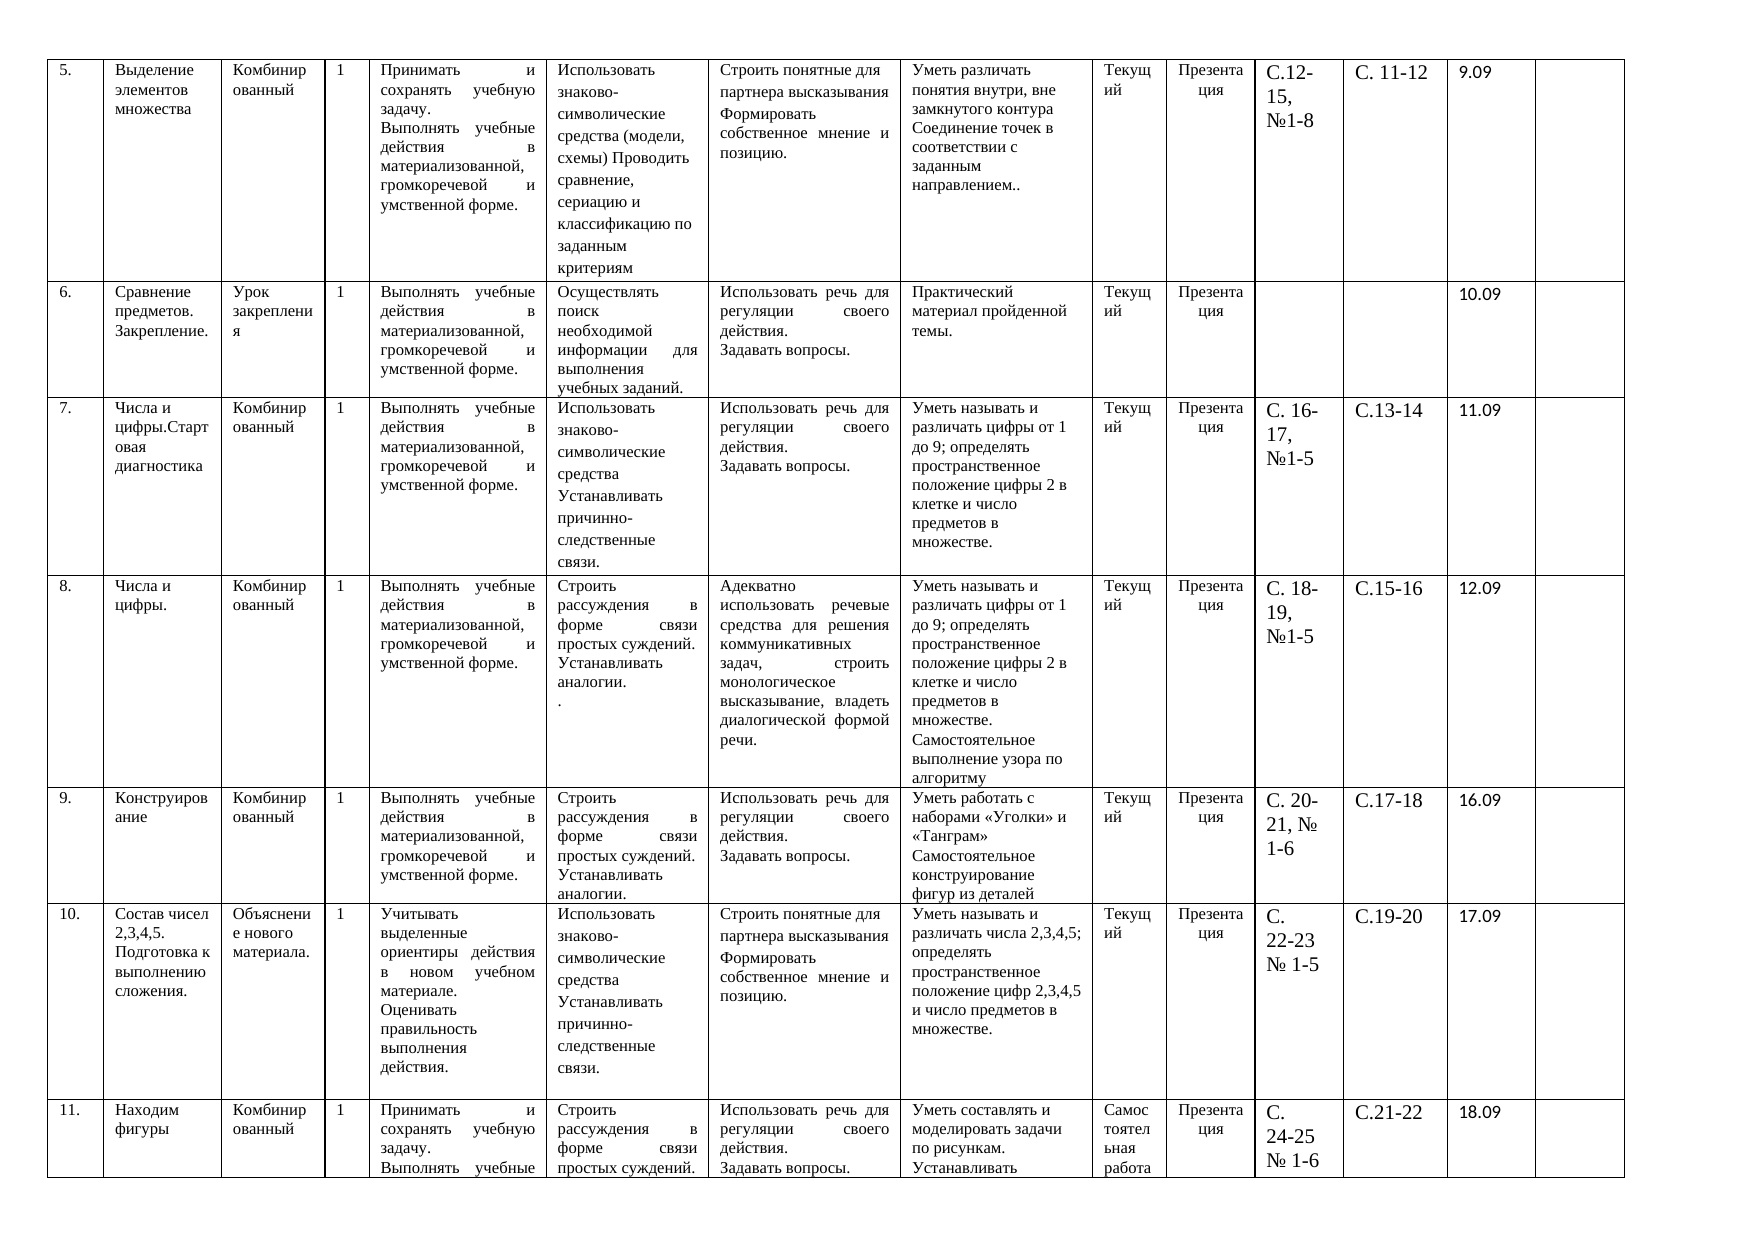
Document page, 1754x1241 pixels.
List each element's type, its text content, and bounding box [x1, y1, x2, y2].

table_cell Конструирование [104, 788, 221, 903]
table_cell [1536, 904, 1624, 1099]
table_cell Уметь работать с наборами «Уголки» и «Танграм» Самостоятельное конструирование фигур из деталей [901, 788, 1092, 903]
table_cell 1 [326, 788, 369, 903]
table_cell С. 16-17, №1-5 [1256, 398, 1343, 575]
table_cell Практический материал пройденной темы. [901, 282, 1092, 397]
table_cell Презентация [1167, 60, 1254, 281]
table_cell С. 20-21, № 1-6 [1256, 788, 1343, 903]
table_cell С.15-16 [1344, 576, 1447, 787]
table_cell Сравнение предметов. Закрепление. [104, 282, 221, 397]
table_cell 12.09 [1448, 576, 1535, 787]
table_cell Строить понятные для партнера высказывания Формировать собственное мнение и позицию. [709, 60, 900, 281]
table_cell [48, 398, 103, 575]
table_cell Использовать речь для регуляции своего действия. Задавать вопросы. [709, 788, 900, 903]
table_cell С. 11-12 [1344, 60, 1447, 281]
table_cell 10.09 [1448, 282, 1535, 397]
table_cell Выделение элементов множества [104, 60, 221, 281]
table_cell Числа и цифры. [104, 576, 221, 787]
table_cell 1 [326, 576, 369, 787]
table_cell Урок закрепления [222, 282, 324, 397]
table_cell 1 [326, 60, 369, 281]
table_cell 1 [326, 398, 369, 575]
table_cell [1536, 282, 1624, 397]
table_cell Комбинированный [222, 576, 324, 787]
table_cell 16.09 [1448, 788, 1535, 903]
table_cell 18.09 [1448, 1100, 1535, 1177]
table_cell Комбинированный [222, 1100, 324, 1177]
table_cell Текущий [1093, 60, 1166, 281]
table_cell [370, 1100, 546, 1177]
table_cell Текущий [1093, 398, 1166, 575]
table_cell Текущий [1093, 788, 1166, 903]
table_cell Презентация [1167, 398, 1254, 575]
table_cell [48, 282, 103, 397]
table_cell Объяснение нового материала. [222, 904, 324, 1099]
table_cell Использовать знаково-символические средства Устанавливать причинно-следственные связи. [547, 398, 708, 575]
table_cell С.13-14 [1344, 398, 1447, 575]
table_cell Состав чисел 2,3,4,5. Подготовка к выполнению сложения. [104, 904, 221, 1099]
table_cell Комбинированный [222, 788, 324, 903]
table_cell Числа и цифры.Стартовая диагностика [104, 398, 221, 575]
table_cell 1 [326, 904, 369, 1099]
table_cell Уметь называть и различать цифры от 1 до 9; определять пространственное положение цифры 2 в клетке и число предметов в множестве. [901, 398, 1092, 575]
table_cell 11.09 [1448, 398, 1535, 575]
table_cell С.21-22 [1344, 1100, 1447, 1177]
table_cell [1344, 282, 1447, 397]
table_cell С.19-20 [1344, 904, 1447, 1099]
table_cell [1536, 60, 1624, 281]
table_cell Текущий [1093, 576, 1166, 787]
table_cell [1256, 282, 1343, 397]
table_cell [1536, 788, 1624, 903]
table_cell Комбинированный [222, 60, 324, 281]
table_cell Строить рассуждения в форме связи простых суждений. Устанавливать аналогии. [547, 788, 708, 903]
table_cell Комбинированный [222, 398, 324, 575]
table_cell Строить понятные для партнера высказывания Формировать собственное мнение и позицию. [709, 904, 900, 1099]
table_cell Уметь называть и различать числа 2,3,4,5; определять пространственное положение цифр 2,3,4,5 и число предметов в множестве. [901, 904, 1092, 1099]
table_cell Строить рассуждения в форме связи простых суждений. Устанавливать аналогии. . [547, 576, 708, 787]
table_cell Текущий [1093, 904, 1166, 1099]
table_cell С.17-18 [1344, 788, 1447, 903]
table_cell Выполнять учебные действия в материализованной, громкоречевой и умственной форме. [370, 576, 546, 787]
table_cell Использовать знаково-символические средства Устанавливать причинно-следственные связи. [547, 904, 708, 1099]
table_cell С.12-15, №1-8 [1256, 60, 1343, 281]
table_cell [48, 576, 103, 787]
table_cell 1 [326, 282, 369, 397]
table_cell 17.09 [1448, 904, 1535, 1099]
table_cell С. 24-25 № 1-6 [1256, 1100, 1343, 1177]
table_cell Презентация [1167, 904, 1254, 1099]
table_cell [1536, 1100, 1624, 1177]
table_cell Презентация [1167, 788, 1254, 903]
table_cell 1 [326, 1100, 369, 1177]
table_cell Осуществлять поиск необходимой информации для выполнения учебных заданий. [547, 282, 708, 397]
table_cell Адекватно использовать речевые средства для решения коммуникативных задач, строить монологическое высказывание, владеть диалогической формой речи. [709, 576, 900, 787]
table_cell Использовать речь для регуляции своего действия. Задавать вопросы. [709, 398, 900, 575]
table_cell Презентация [1167, 282, 1254, 397]
table_cell Уметь различать понятия внутри, вне замкнутого контура Соединение точек в соответствии с заданным направлением.. [901, 60, 1092, 281]
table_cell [709, 1100, 900, 1177]
table_cell [1536, 398, 1624, 575]
table_cell Учитывать выделенные ориентиры действия в новом учебном материале. Оценивать правильность выполнения действия. [370, 904, 546, 1099]
table_cell С. 22-23 № 1-5 [1256, 904, 1343, 1099]
table_cell Презентация [1167, 576, 1254, 787]
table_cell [901, 1100, 1092, 1177]
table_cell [1093, 1100, 1166, 1177]
table_cell [48, 904, 103, 1099]
table_cell Презентация [1167, 1100, 1254, 1177]
table_cell [1536, 576, 1624, 787]
table_cell Находим фигуры [104, 1100, 221, 1177]
table_cell Использовать речь для регуляции своего действия. Задавать вопросы. [709, 282, 900, 397]
table_cell 9.09 [1448, 60, 1535, 281]
table_cell С. 18-19, №1-5 [1256, 576, 1343, 787]
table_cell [547, 1100, 708, 1177]
table_cell Текущий [1093, 282, 1166, 397]
table_cell Выполнять учебные действия в материализованной, громкоречевой и умственной форме. [370, 788, 546, 903]
table_cell Принимать и сохранять учебную задачу. Выполнять учебные действия в материализованной, громкоречевой и умственной форме. [370, 60, 546, 281]
table_cell Выполнять учебные действия в материализованной, громкоречевой и умственной форме. [370, 398, 546, 575]
table_cell Выполнять учебные действия в материализованной, громкоречевой и умственной форме. [370, 282, 546, 397]
table_cell [48, 788, 103, 903]
table_cell [48, 1100, 103, 1177]
table_cell Уметь называть и различать цифры от 1 до 9; определять пространственное положение цифры 2 в клетке и число предметов в множестве. Самостоятельное выполнение узора по алгоритму [901, 576, 1092, 787]
table_cell [48, 60, 103, 281]
table_cell Использовать знаково-символические средства (модели, схемы) Проводить сравнение, сериацию и классификацию по заданным критериям [547, 60, 708, 281]
